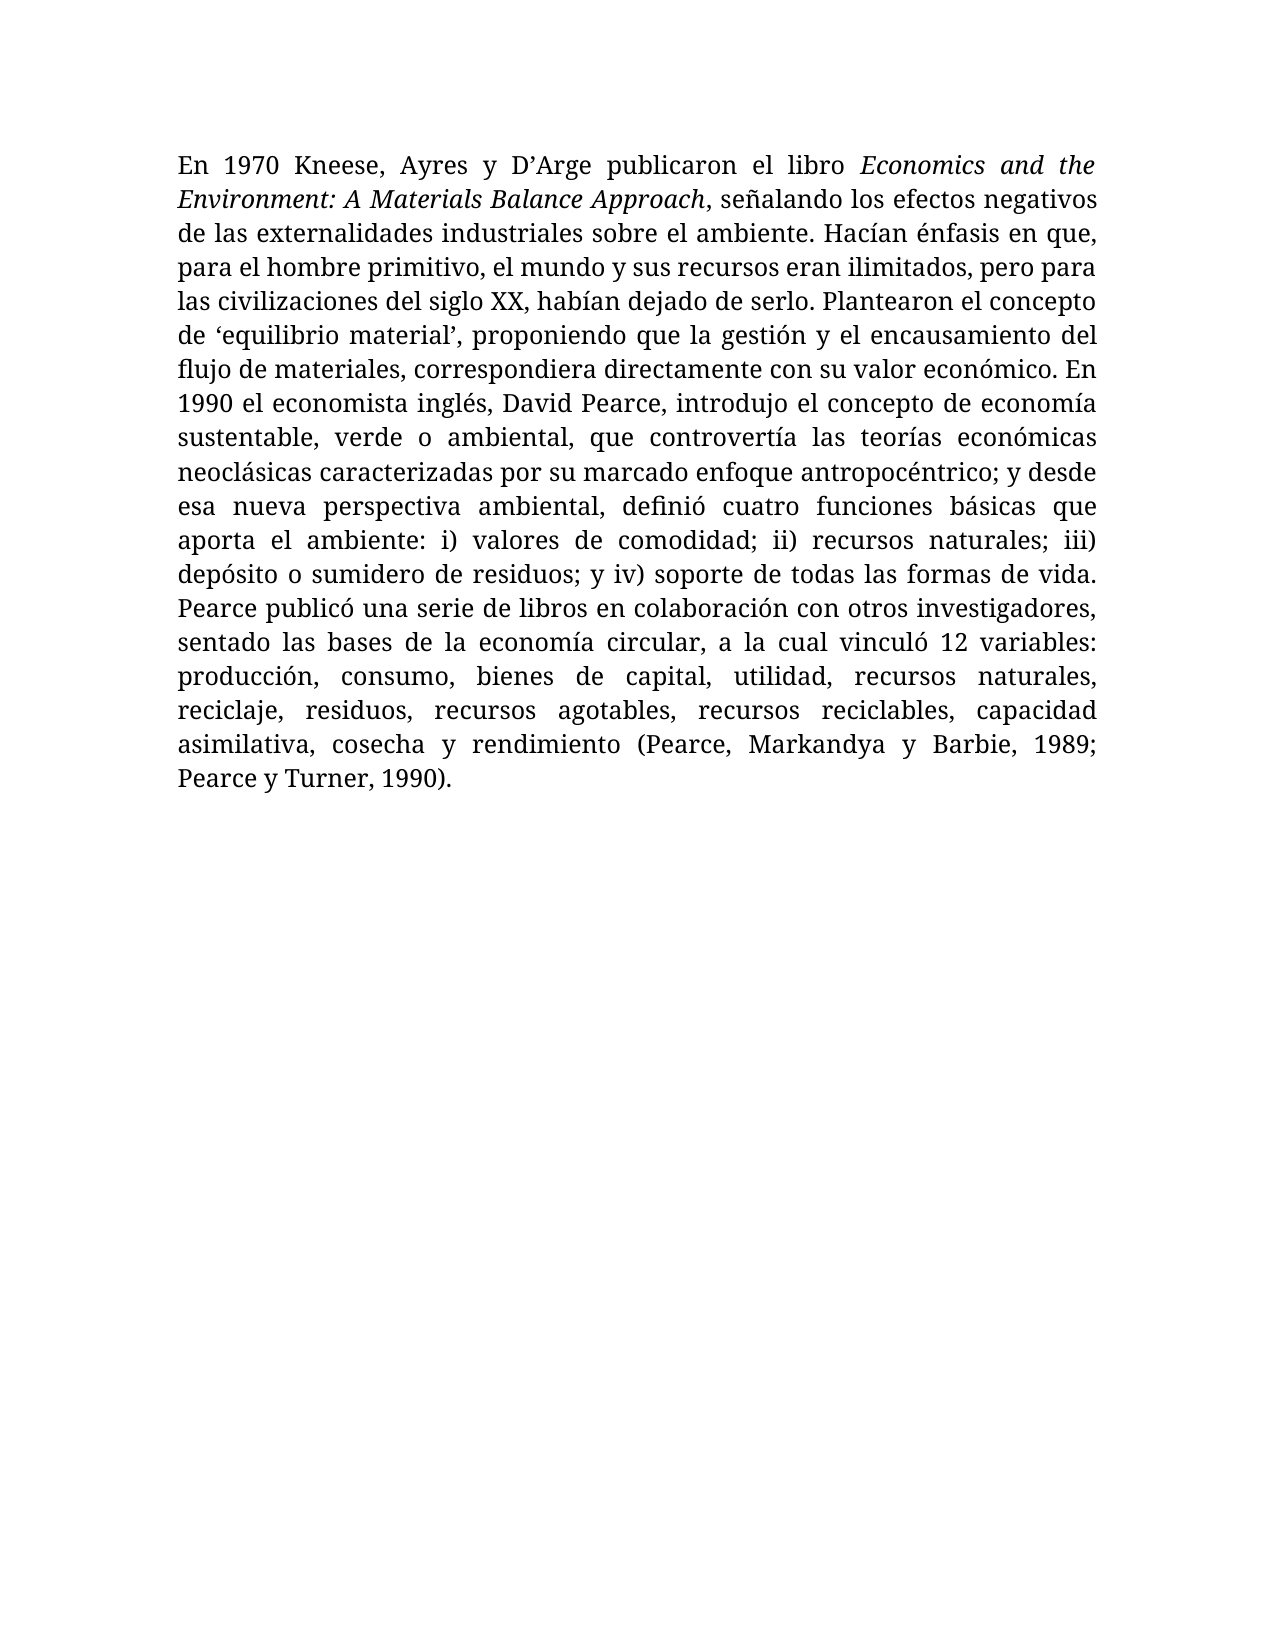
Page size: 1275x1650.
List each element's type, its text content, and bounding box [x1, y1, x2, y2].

text En 1970 Kneese, Ayres y D’Arge publicaron el libro Economics and the Environment: A Materials Balance Approach, señalando los efectos negativos de las externalidades industriales sobre el ambiente. Hacían énfasis en que, para el hombre primitivo, el mundo y sus recursos eran ilimitados, pero para las civilizaciones del siglo XX, habían dejado de serlo. Plantearon el concepto de ‘equilibrio material’, proponiendo que la gestión y el encausamiento del flujo de materiales, correspondiera directamente con su valor económico. En 1990 el economista inglés, David Pearce, introdujo el concepto de economía sustentable, verde o ambiental, que controvertía las teorías económicas neoclásicas caracterizadas por su marcado enfoque antropocéntrico; y desde esa nueva perspectiva ambiental, definió cuatro funciones básicas que aporta el ambiente: i) valores de comodidad; ii) recursos naturales; iii) depósito o sumidero de residuos; y iv) soporte de todas las formas de vida. Pearce publicó una serie de libros en colaboración con otros investigadores, sentado las bases de la economía circular, a la cual vinculó 12 variables: producción, consumo, bienes de capital, utilidad, recursos naturales, reciclaje, residuos, recursos agotables, recursos reciclables, capacidad asimilativa, cosecha y rendimiento (Pearce, Markandya y Barbie, 1989; Pearce y Turner, 1990). [177, 148, 1098, 795]
